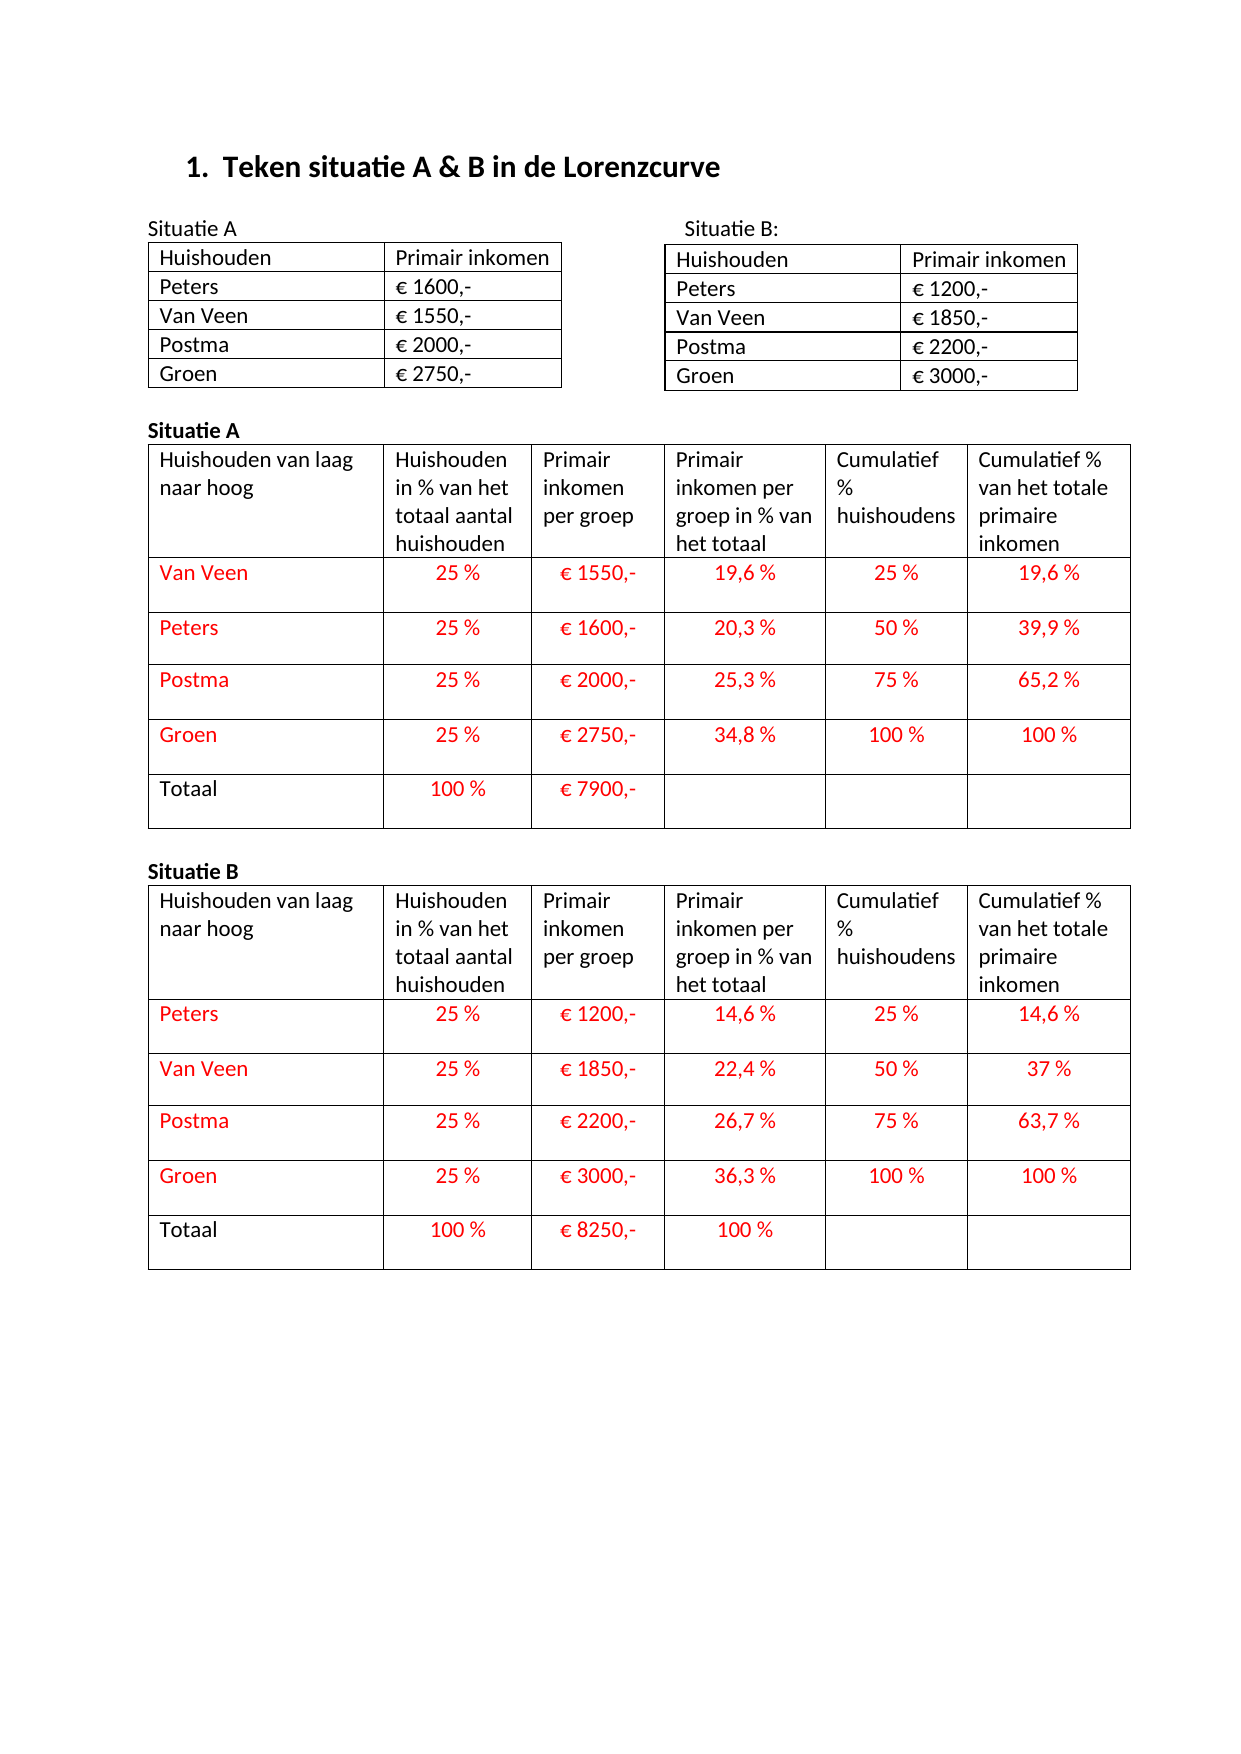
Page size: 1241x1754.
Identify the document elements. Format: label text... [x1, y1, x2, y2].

table_cell 100 % [384, 775, 531, 828]
table_cell Groen [149, 720, 383, 773]
table_cell € 2750,- [385, 359, 561, 387]
table_cell Van Veen [149, 1054, 383, 1105]
table_cell 100 % [968, 720, 1130, 773]
text Situatie B [148, 857, 1093, 885]
table_header Huishouden van laag naar hoog [149, 886, 383, 998]
table_header Cumulatief % huishoudens [826, 445, 967, 557]
table_cell 50 % [826, 613, 967, 664]
table_cell € 1550,- [532, 558, 664, 612]
table_cell Postma [149, 1106, 383, 1160]
table_cell 63,7 % [968, 1106, 1130, 1160]
table_cell 36,3 % [665, 1161, 825, 1214]
table_cell [826, 1216, 967, 1269]
table_cell 20,3 % [665, 613, 825, 664]
table_cell € 1600,- [532, 613, 664, 664]
table_cell 100 % [826, 720, 967, 773]
table_header Huishouden in % van het totaal aantal huishouden [384, 886, 531, 998]
table_cell € 3000,- [532, 1161, 664, 1214]
table_cell 25 % [384, 613, 531, 664]
table_cell € 1600,- [385, 272, 561, 300]
table_cell 100 % [826, 1161, 967, 1214]
table_cell € 2750,- [532, 720, 664, 773]
table_cell 26,7 % [665, 1106, 825, 1160]
text Situatie A [148, 416, 1093, 444]
table_cell 14,6 % [968, 1000, 1130, 1053]
table_cell 34,8 % [665, 720, 825, 773]
table_header Cumulatief % van het totale primaire inkomen [968, 886, 1130, 998]
table_cell 19,6 % [968, 558, 1130, 612]
table_cell 25 % [384, 1054, 531, 1105]
table_cell € 1550,- [385, 301, 561, 329]
table_cell 25,3 % [665, 665, 825, 719]
table_cell Peters [149, 272, 384, 300]
table_cell € 1200,- [901, 274, 1077, 302]
table_cell Totaal [149, 775, 383, 828]
table_cell Groen [149, 1161, 383, 1214]
table_cell 25 % [384, 1000, 531, 1053]
table_cell 25 % [826, 1000, 967, 1053]
table_cell Van Veen [149, 558, 383, 612]
table_cell Groen [666, 361, 900, 389]
table_cell 39,9 % [968, 613, 1130, 664]
table_cell € 1850,- [901, 303, 1077, 331]
table_cell 100 % [665, 1216, 825, 1269]
table_header Huishouden in % van het totaal aantal huishouden [384, 445, 531, 557]
table_cell [968, 775, 1130, 828]
table_cell € 2000,- [385, 330, 561, 358]
table_cell 75 % [826, 665, 967, 719]
table_cell Van Veen [149, 301, 384, 329]
table_header Primair inkomen per groep [532, 886, 664, 998]
table_cell € 2000,- [532, 665, 664, 719]
table_header Primair inkomen [385, 243, 561, 271]
list Teken situatie A & B in de Lorenzcurve [185, 148, 1093, 186]
table_cell 22,4 % [665, 1054, 825, 1105]
table_cell Postma [666, 333, 900, 360]
table_cell Van Veen [666, 303, 900, 331]
table_cell 19,6 % [665, 558, 825, 612]
table_cell € 1200,- [532, 1000, 664, 1053]
table_cell 75 % [826, 1106, 967, 1160]
table_cell 25 % [384, 1106, 531, 1160]
table_cell 25 % [826, 558, 967, 612]
table_header Cumulatief % van het totale primaire inkomen [968, 445, 1130, 557]
table_cell € 8250,- [532, 1216, 664, 1269]
table_header Primair inkomen per groep in % van het totaal [665, 445, 825, 557]
table_cell [826, 775, 967, 828]
table_cell Postma [149, 665, 383, 719]
table_cell € 3000,- [901, 361, 1077, 389]
table_cell 65,2 % [968, 665, 1130, 719]
table_cell 100 % [968, 1161, 1130, 1214]
table_cell 50 % [826, 1054, 967, 1105]
table_cell 14,6 % [665, 1000, 825, 1053]
text Situatie A Situatie B: [148, 214, 1093, 242]
table_cell [968, 1216, 1130, 1269]
table_header Huishouden van laag naar hoog [149, 445, 383, 557]
table_header Huishouden [666, 245, 900, 273]
table_header Primair inkomen per groep [532, 445, 664, 557]
table_cell Peters [666, 274, 900, 302]
table_cell Postma [149, 330, 384, 358]
table_cell € 7900,- [532, 775, 664, 828]
table_cell 25 % [384, 665, 531, 719]
table_cell € 1850,- [532, 1054, 664, 1105]
table_header Huishouden [149, 243, 384, 271]
table_header Primair inkomen [901, 245, 1077, 273]
table_cell 37 % [968, 1054, 1130, 1105]
table_cell 100 % [384, 1216, 531, 1269]
table_cell [665, 775, 825, 828]
table_cell Totaal [149, 1216, 383, 1269]
table_cell Peters [149, 613, 383, 664]
table_cell 25 % [384, 720, 531, 773]
table_cell € 2200,- [532, 1106, 664, 1160]
table_cell 25 % [384, 558, 531, 612]
table_cell € 2200,- [901, 333, 1077, 360]
table_header Primair inkomen per groep in % van het totaal [665, 886, 825, 998]
table_cell Peters [149, 1000, 383, 1053]
table_header Cumulatief % huishoudens [826, 886, 967, 998]
table_cell 25 % [384, 1161, 531, 1214]
table_cell Groen [149, 359, 384, 387]
